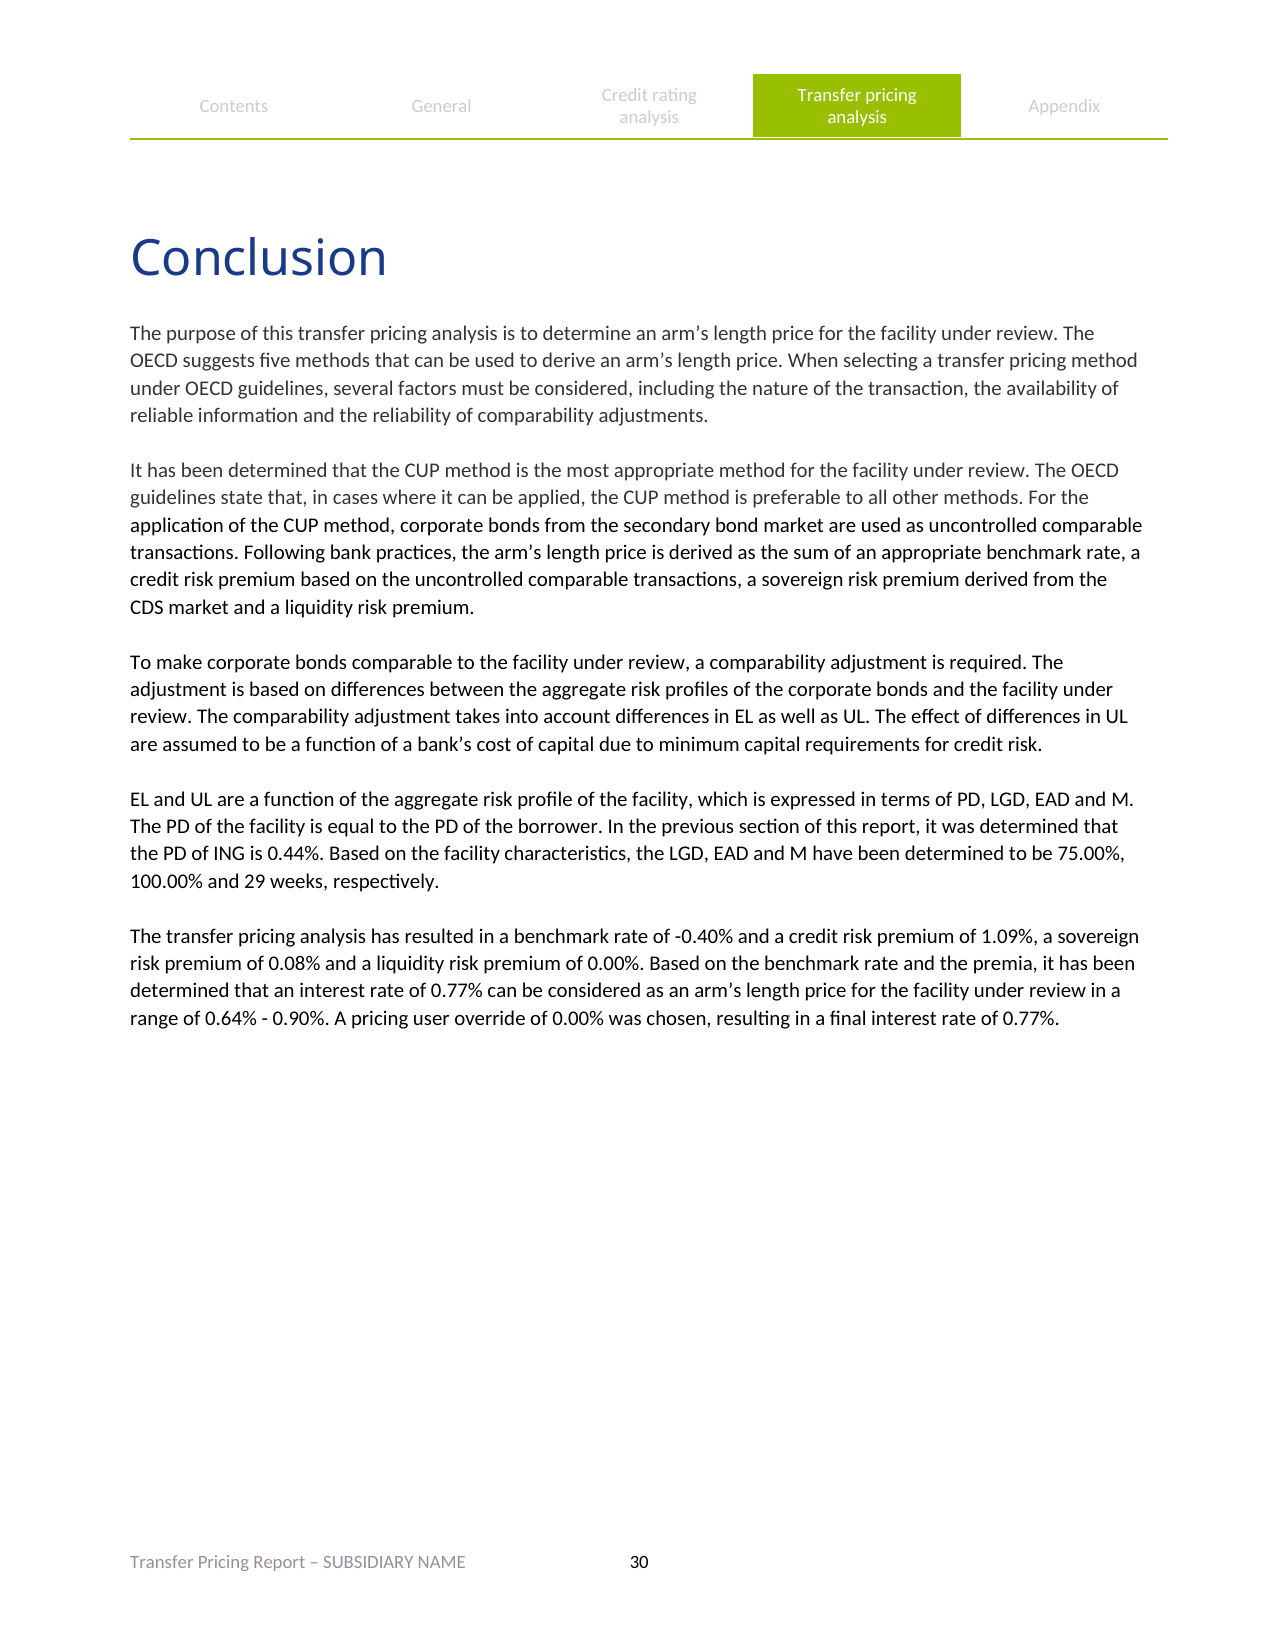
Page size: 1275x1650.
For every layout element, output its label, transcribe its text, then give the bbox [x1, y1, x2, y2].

text It has been determined that the CUP method is the most appropriate method for the facility under review. The OECD guidelines state that, in cases where it can be applied, the CUP method is preferable to all other methods. For the application of the CUP method, corporate bonds from the secondary bond market are used as uncontrolled comparable transactions. Following bank practices, the arm’s length price is derived as the sum of an appropriate benchmark rate, a credit risk premium based on the uncontrolled comparable transactions, a sovereign risk premium derived from the CDS market and a liquidity risk premium. [130, 457, 1145, 619]
text EL and UL are a function of the aggregate risk profile of the facility, which is expressed in terms of PD, LGD, EAD and M. The PD of the facility is equal to the PD of the borrower. In the previous section of this report, it was determined that the PD of ING is 0.44%. Based on the facility characteristics, the LGD, EAD and M have been determined to be 75.00%, 100.00% and 29 weeks, respectively. [130, 786, 1145, 893]
text The purpose of this transfer pricing analysis is to determine an arm’s length price for the facility under review. The OECD suggests five methods that can be used to derive an arm’s length price. When selecting a transfer pricing method under OECD guidelines, several factors must be considered, including the nature of the transaction, the availability of reliable information and the reliability of comparability adjustments. [130, 320, 1145, 428]
text To make corporate bonds comparable to the facility under review, a comparability adjustment is required. The adjustment is based on differences between the aggregate risk profiles of the corporate bonds and the facility under review. The comparability adjustment takes into account differences in EL as well as UL. The effect of differences in UL are assumed to be a function of a bank’s cost of capital due to minimum capital requirements for credit risk. [130, 649, 1145, 756]
text The transfer pricing analysis has resulted in a benchmark rate of -0.40% and a credit risk premium of 1.09%, a sovereign risk premium of 0.08% and a liquidity risk premium of 0.00%. Based on the benchmark rate and the premia, it has been determined that an interest rate of 0.77% can be considered as an arm’s length price for the facility under review in a range of 0.64% - 0.90%. A pricing user override of 0.00% was chosen, resulting in a final interest rate of 0.77%. [130, 923, 1145, 1030]
subtitle Conclusion [130, 222, 1145, 290]
